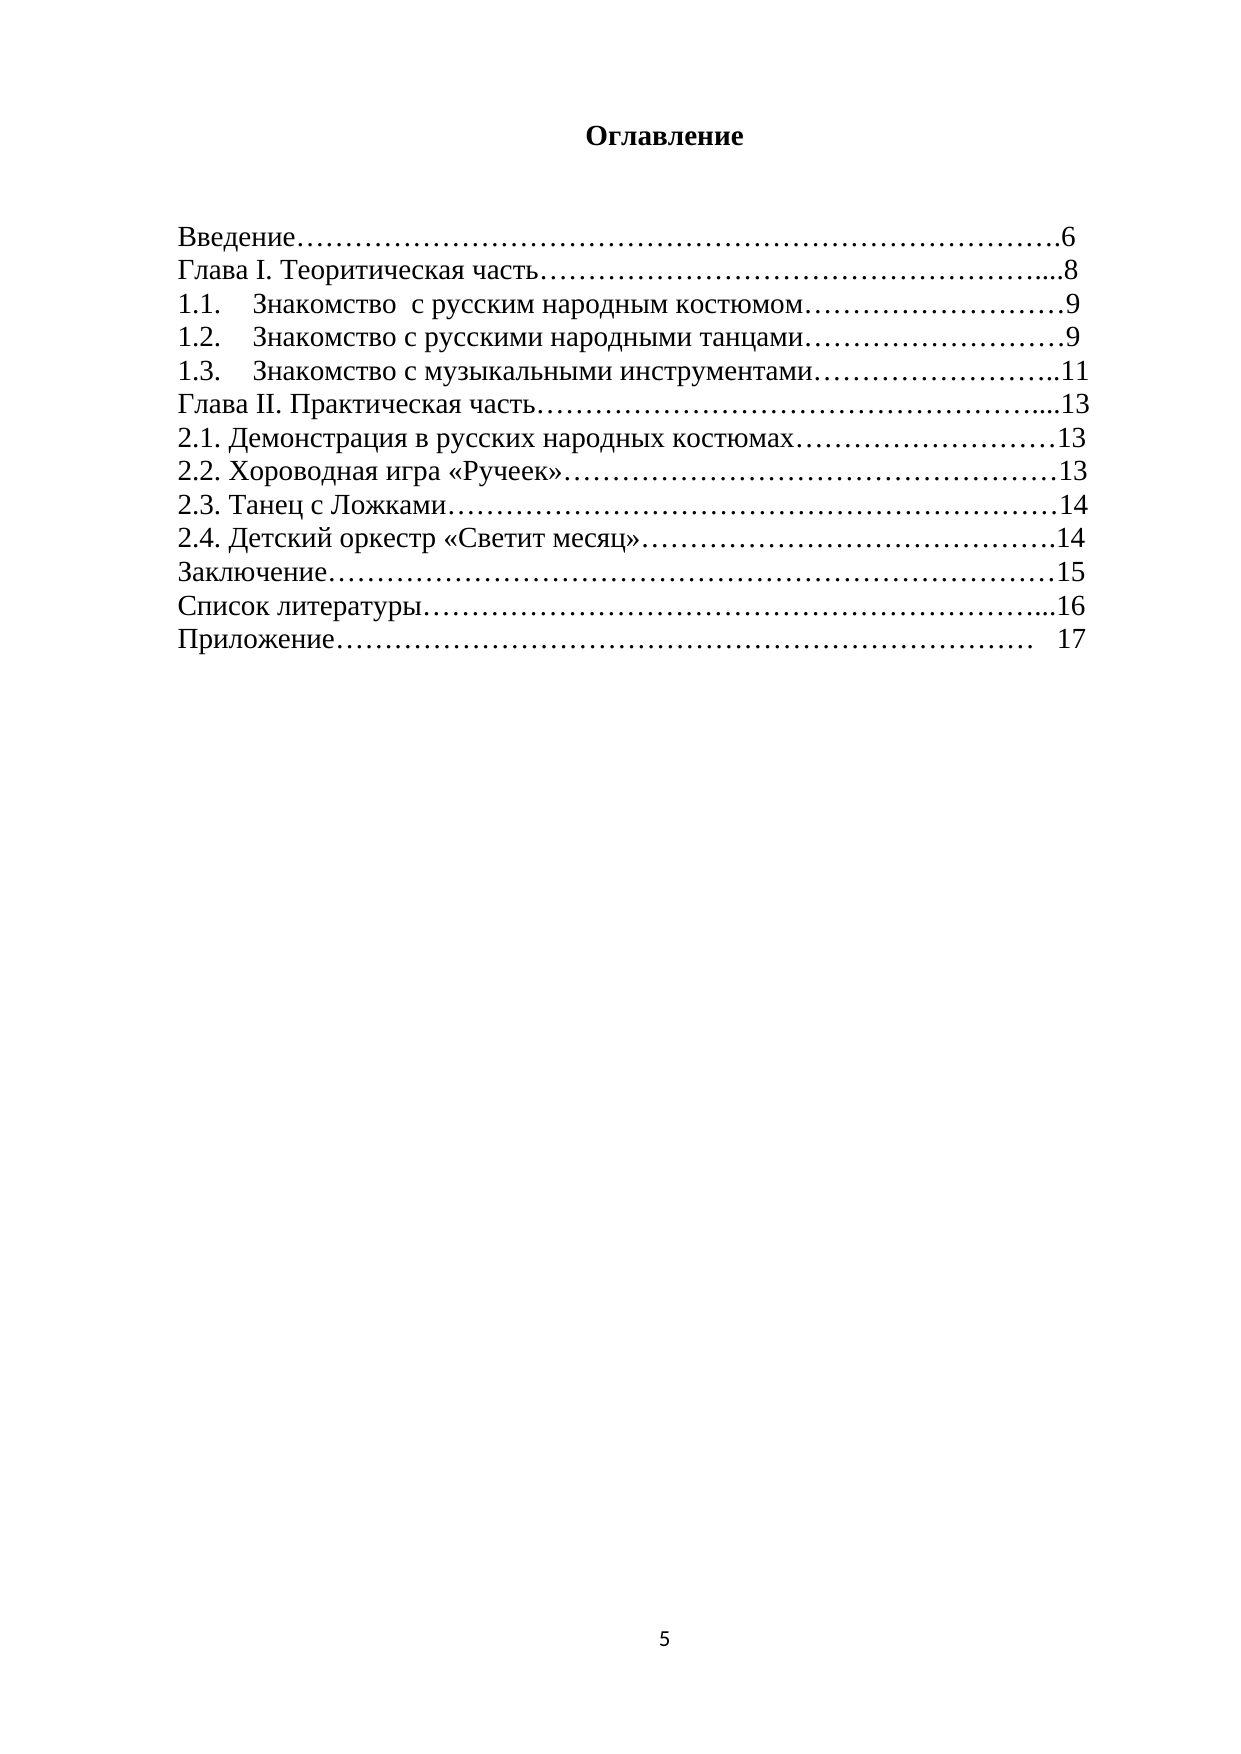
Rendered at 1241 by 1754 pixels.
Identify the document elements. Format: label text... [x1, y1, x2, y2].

text Глава I. Теоритическая часть……………………………………………....8 [177, 252, 1152, 286]
list Знакомство с музыкальными инструментами……………………..11 [177, 353, 1152, 386]
text 2.1. Демонстрация в русских народных костюмах………………………13 [177, 420, 1152, 453]
text 2.4. Детский оркестр «Светит месяц»…………………………………….14 [177, 521, 1152, 554]
list Знакомство с русскими народными танцами………………………9 [177, 319, 1152, 353]
list Знакомство с русским народным костюмом………………………9 [177, 286, 1152, 319]
text Оглавление [177, 118, 1152, 152]
text Заключение…………………………………………………………………15 [177, 554, 1152, 588]
text 2.3. Танец с Ложками………………………………………………………14 [177, 487, 1152, 521]
text Глава II. Практическая часть……………………………………………....13 [177, 386, 1152, 420]
text Введение…………………………………………………………………….6 [177, 219, 1152, 252]
text Список литературы………………………………………………………...16 [177, 588, 1152, 621]
text 2.2. Хороводная игра «Ручеек»……………………………………………13 [177, 453, 1152, 487]
text Приложение……………………………………………………………… 17 [177, 621, 1152, 655]
